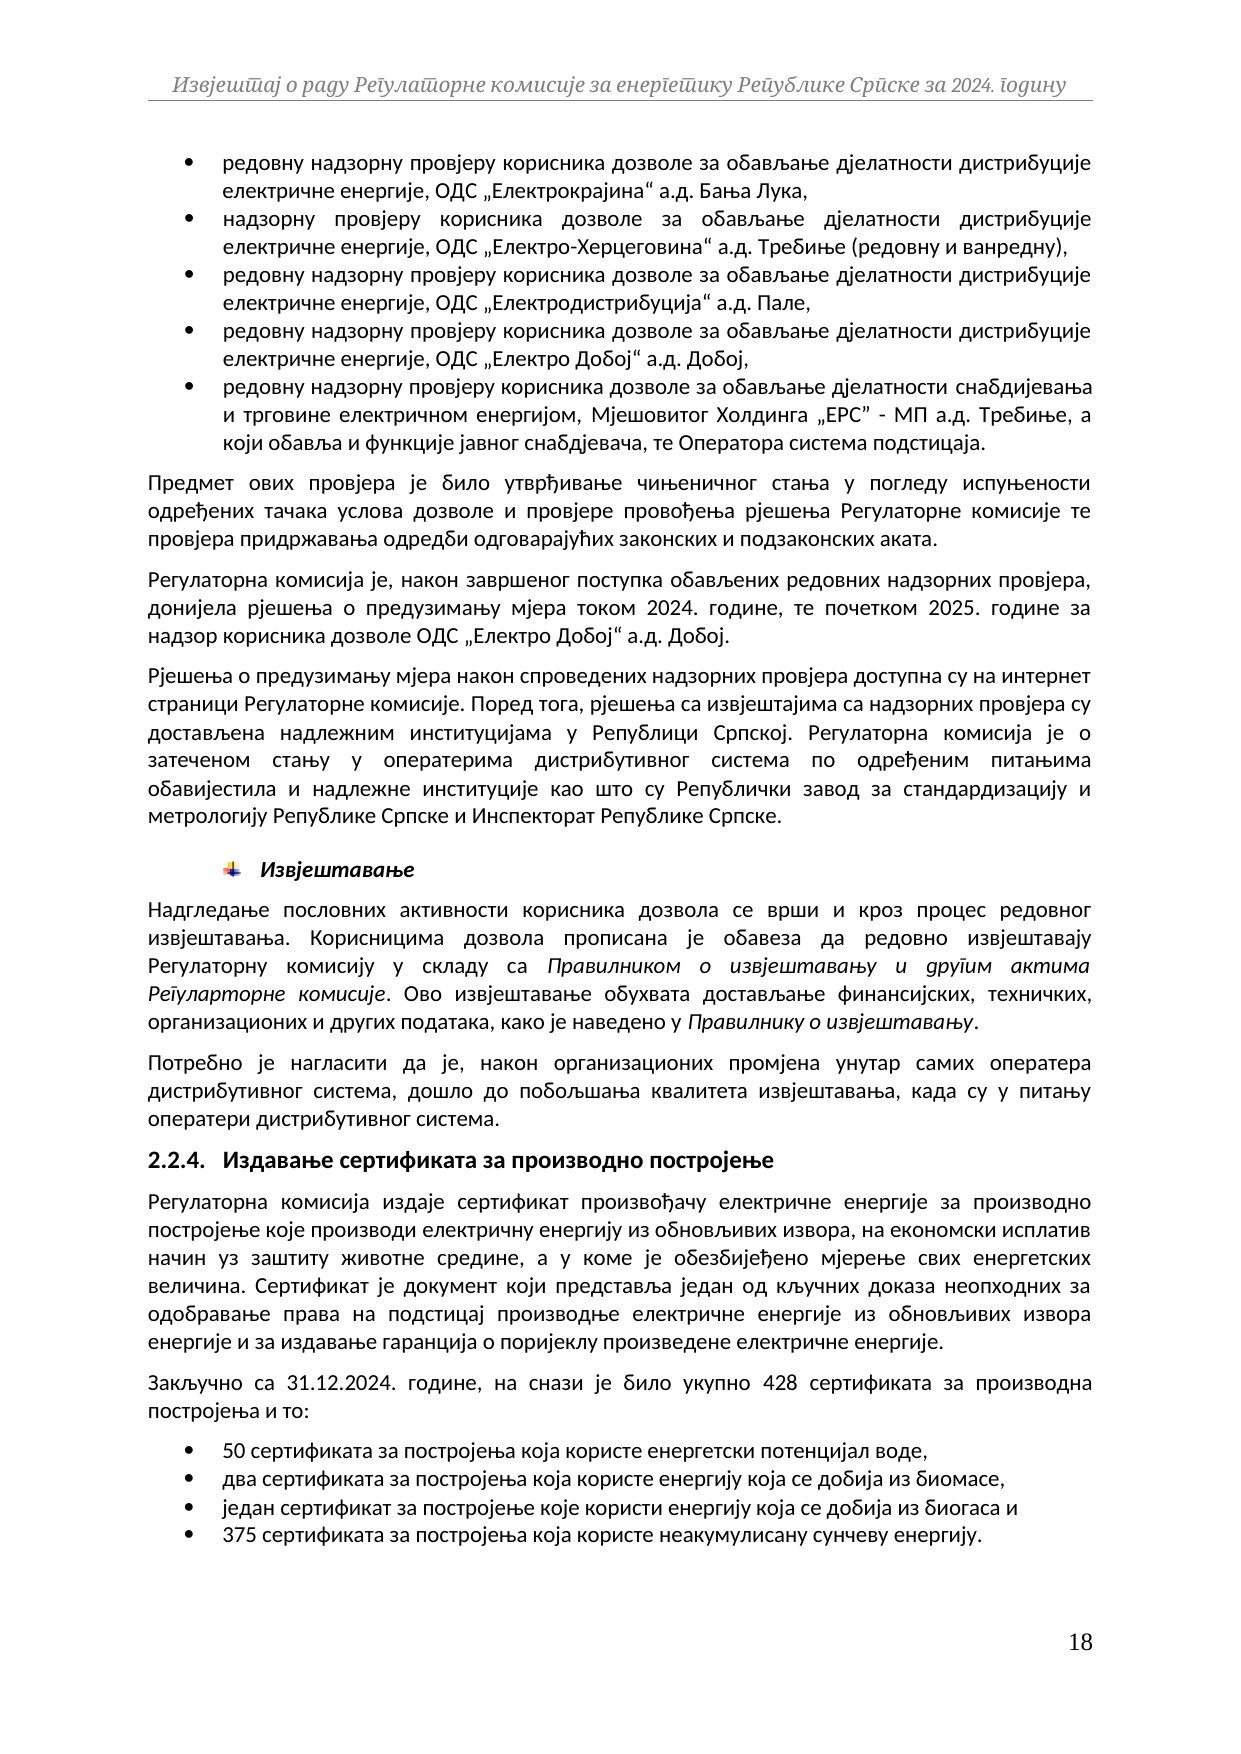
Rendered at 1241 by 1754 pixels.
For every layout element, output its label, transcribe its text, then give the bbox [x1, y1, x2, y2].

list два сертификата за постројења која користе енергију која се добија из биомасе, [185, 1464, 1093, 1493]
picture [223, 860, 241, 877]
text Регулаторна комисија издаје сертификат произвођачу електричне енергије за производно постројење које производи електричну енергију из обновљивих извора, на економски исплатив начин уз заштиту животне средине, а у коме је обезбијеђено мјерење свих енергетских величина. Сертификат је документ који представља један од кључних доказа неопходних за одобравање права на подстицај производње електричне енергије из обновљивих извора енергије и за издавање гаранција о поријеклу произведене електричне енергије. [148, 1187, 1093, 1356]
text Потребно је нагласити да је, након организационих промјена унутар самих оператера дистрибутивног система, дошло до побољшања квалитета извјештавања, када су у питању оператери дистрибутивног система. [148, 1048, 1093, 1132]
subtitle Издавање сертификата за производно постројење [148, 1144, 1093, 1175]
list 375 сертификата за постројења која користе неакумулисану сунчеву енергију. [185, 1521, 1093, 1549]
text Надгледање пословних активности корисника дозвола се врши и кроз процес редовног извјештавања. Корисницима дозвола прописана је обавеза да редовно извјештавају Регулаторну комисију у складу са Правилником о извјештавању и другим актима Регуларторне комисије. Ово извјештавање обухвата достављање финансијских, техничких, организационих и других података, како је наведено у Правилнику о извјештавању. [148, 895, 1093, 1035]
list редовну надзорну провјеру корисника дозволе за обављање дјелатности дистрибуције електричне енергије, ОДС „Електродистрибуција“ а.д. Пале, [185, 260, 1093, 316]
text Предмет ових провјера је било утврђивање чињеничног стања у погледу испуњености одређених тачака услова дозволе и провјере провођења рјешења Регулаторне комисије те провјера придржавања одредби одговарајућих законских и подзаконских аката. [148, 468, 1093, 552]
list надзорну провјеру корисника дозволе за обављање дјелатности дистрибуције електричне енергије, ОДС „Електро-Херцеговина“ а.д. Требиње (редовну и ванредну), [185, 204, 1093, 260]
text Рјешења о предузимању мјера након спроведених надзорних провјера доступна су на интернет страници Регулаторне комисије. Поред тога, рјешења са извјештајима са надзорних провјера су достављена надлежним институцијама у Републици Српској. Регулаторна комисија је о затеченом стању у оператерима дистрибутивног система по одређеним питањима обавијестила и надлежне институције као што су Републички завод за стандардизацију и метрологију Републике Српске и Инспекторат Републике Српске. [148, 662, 1093, 830]
list редовну надзорну провјеру корисника дозволе за обављање дјелатности снабдијевања и трговине електричном енергијом, Мјешовитог Холдинга „ЕРС” - МП а.д. Требиње, а који обавља и функције јавног снабдјевача, те Оператора система подстицаја. [185, 372, 1093, 456]
text Регулаторна комисија је, након завршеног поступка обављених редовних надзорних провјера, донијела рјешења о предузимању мјера током 2024. године, те почетком 2025. године за надзор корисника дозволе ОДС „Електро Добој“ а.д. Добој. [148, 565, 1093, 649]
list један сертификат за постројење које користи енергију која се добија из биогаса и [185, 1493, 1093, 1521]
list Извјештавање [223, 855, 1093, 883]
list редовну надзорну провјеру корисника дозволе за обављање дјелатности дистрибуције електричне енергије, ОДС „Електрокрајина“ а.д. Бања Лука, [185, 148, 1093, 204]
list 50 сертификата за постројења која користе енергетски потенцијал воде, [185, 1437, 1093, 1464]
text Закључно са 31.12.2024. године, на снази је било укупно 428 сертификатa за производна постројења и то: [148, 1368, 1093, 1424]
list редовну надзорну провјеру корисника дозволе за обављање дјелатности дистрибуције електричне енергије, ОДС „Електро Добој“ а.д. Добој, [185, 316, 1093, 372]
